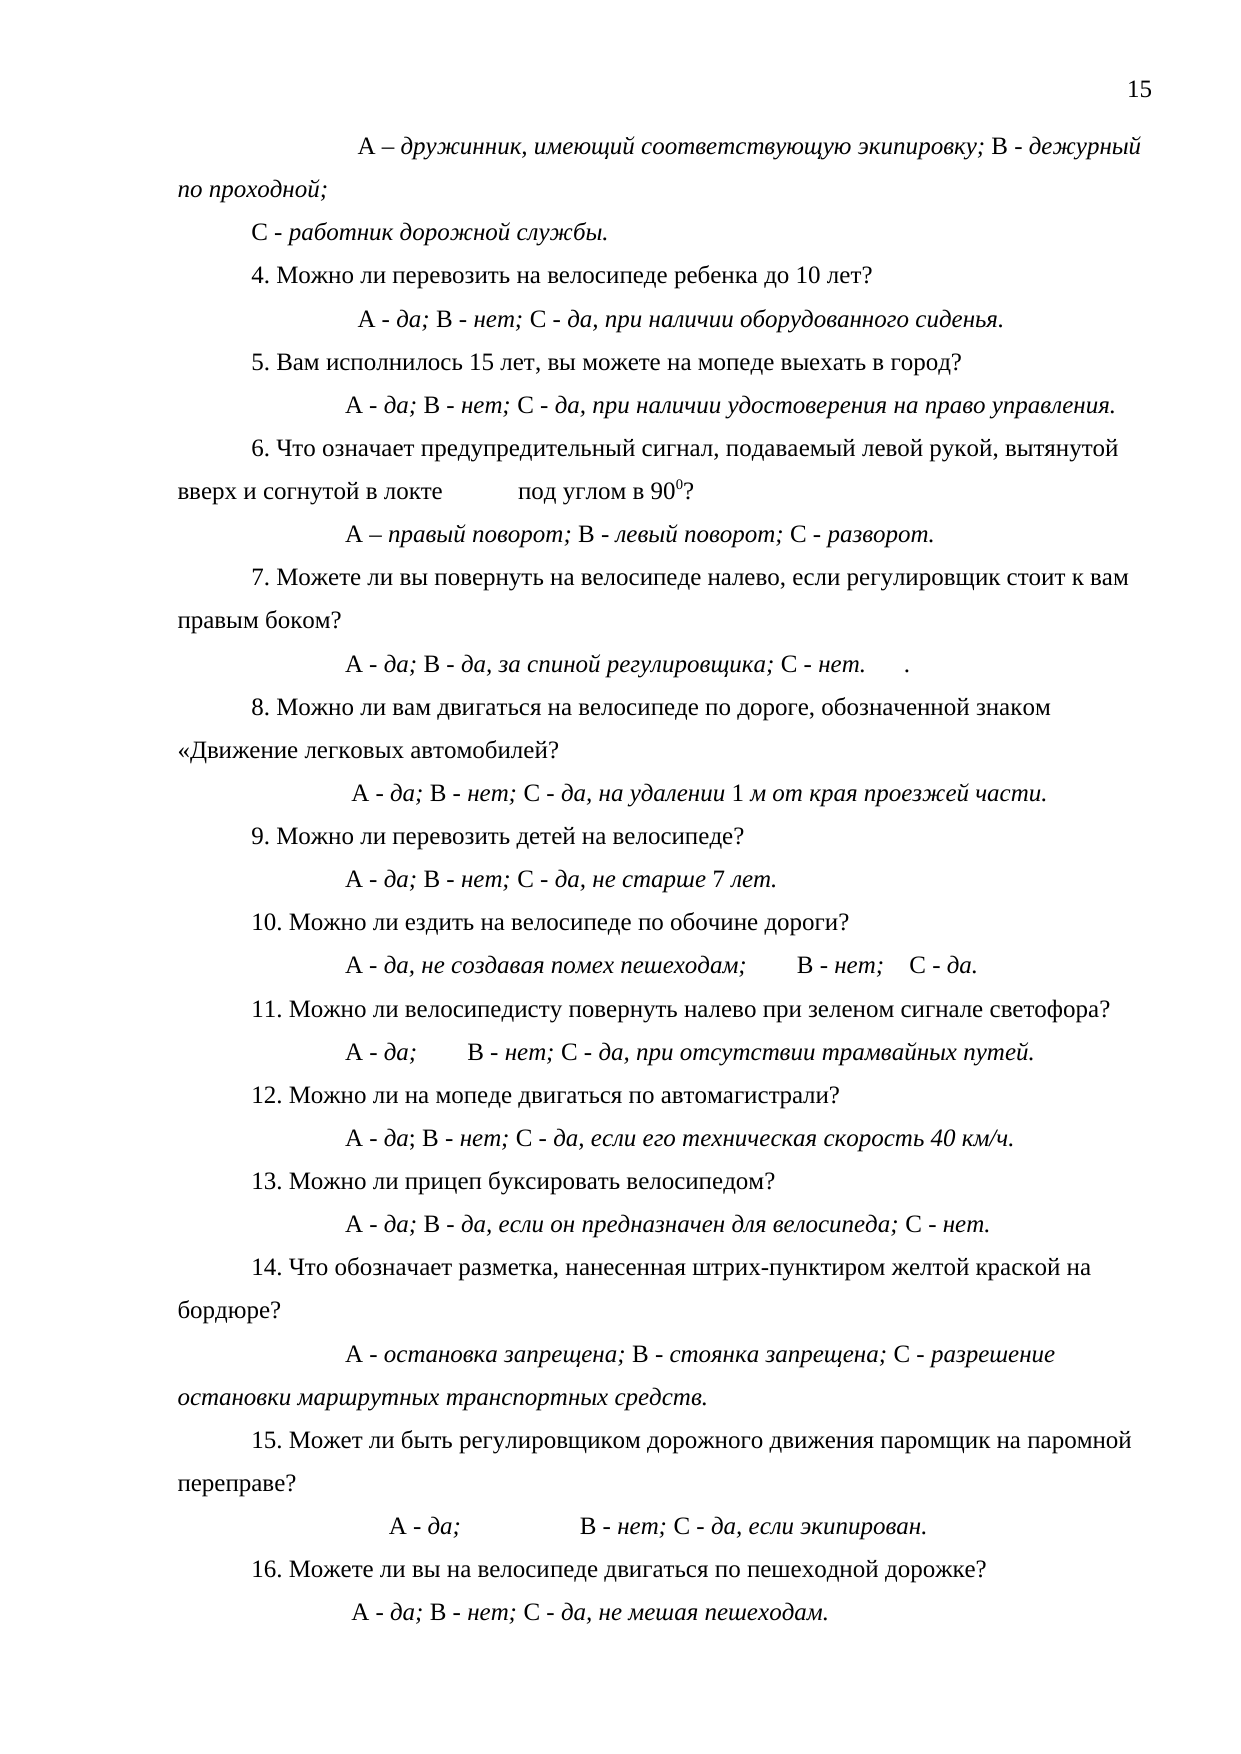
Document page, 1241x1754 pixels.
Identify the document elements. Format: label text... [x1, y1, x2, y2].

text А - да; В - нет; С - да, если экиnирован. [177, 1511, 1152, 1540]
text А - да; В - нет; С - да, на удалении 1 м от края проезжей части. [177, 778, 1152, 807]
text 9. Можно ли перевозить детей на велосипеде? [177, 821, 1152, 850]
text 14. Что обозначает разметка, нанесенная штрих-пунктиром желтой краской на бордюре? [177, 1252, 1152, 1324]
text 8. Можно ли вам двигаться на велосипеде по дороге, обозначенной знаком «Движение легковых автомобилей? [177, 692, 1152, 764]
text 4. Можно ли перевозить на велосипеде ребенка до 10 лет? [177, 261, 1152, 289]
text А – дружинник, имеющий соответствующую экипировку; В - дежурный по проходной; [177, 131, 1152, 203]
text А - да; В - нет; С - да, если его техническая скорость 40 км/ч. [177, 1123, 1152, 1152]
text С - работник дорожной службы. [177, 217, 1152, 246]
text 6. Что означает предупредительный сигнал, подаваемый левой рукой, вытянутой вверх и согнутой в локте под углом в 900? [177, 433, 1152, 505]
text 12. Можно ли на мопеде двигаться по автомагистрали? [177, 1080, 1152, 1109]
text А - да; В - да, если он предназначен для велосипеда; С - нет. [177, 1209, 1152, 1238]
text 10. Можно ли ездить на велосипеде по обочине дороги? [177, 907, 1152, 936]
text 16. Можете ли вы на велосипеде двигаться по пешеходной дорожке? [177, 1554, 1152, 1583]
text А - да; В - да, за спиной регулировщика; С - нет. . [177, 649, 1152, 677]
text А - да; В - нет; С - да, не старше 7 лет. [177, 864, 1152, 893]
text А – правый поворот; В - левый поворот; С - разворот. [177, 519, 1152, 548]
text А - да; В - нет; С - да, не мешая пешеходам. [177, 1597, 1152, 1626]
text 11. Можно ли велосипедисту повернуть налево при зеленом сигнале светофора? [177, 994, 1152, 1022]
text А - да, не создавая помех пешеходам; В - нет; С - да. [177, 951, 1152, 979]
text А - да; В - нет; С - да, при отсутствии трамвайных путей. [177, 1037, 1152, 1066]
text 5. Baм исполнилось 15 лет, вы можете на мопеде выехать в город? [177, 347, 1152, 376]
text А - да; В - нет; С - да, при наличии удостоверения на право управления. [177, 390, 1152, 419]
text 13. Можно ли прицеп буксировать велосипедом? [177, 1166, 1152, 1195]
text 15. Может ли быть регулировщиком дорожного движения паромщик на паромной переправе? [177, 1425, 1152, 1497]
text А - остановка запрещена; В - стоянка запрещена; С - разрешение остановки маршрутных транспортных средств. [177, 1339, 1152, 1411]
text А - да; В - нет; С - да, при наличии оборудованного сиденья. [177, 304, 1152, 332]
text 7. Можете ли вы повернуть на велосипеде налево, если регулировщик стоит к вам правым боком? [177, 562, 1152, 634]
